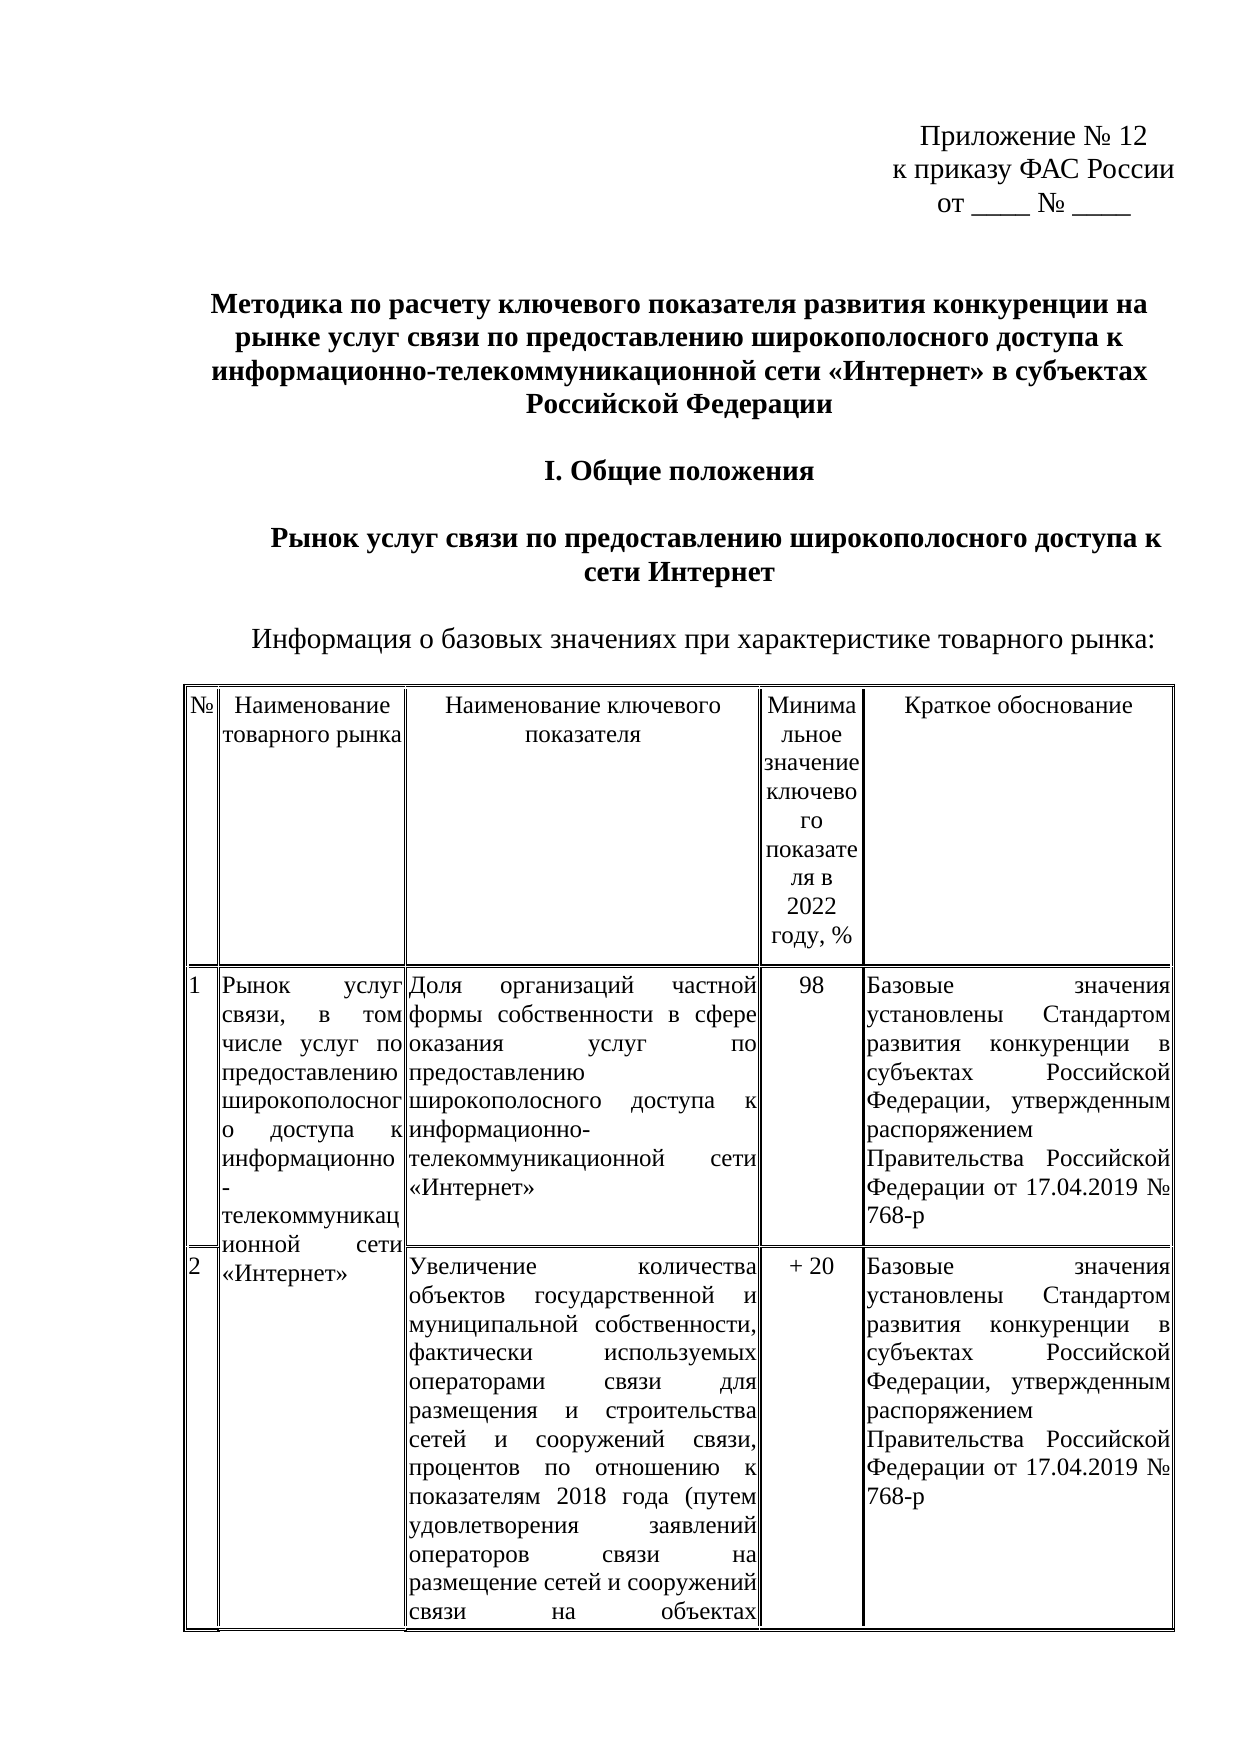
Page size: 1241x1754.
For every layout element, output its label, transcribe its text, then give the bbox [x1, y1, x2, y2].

table_header № [187, 687, 218, 964]
text к приказу ФАС России [886, 152, 1181, 185]
text Информация о базовых значениях при характеристике товарного рынка: [177, 621, 1181, 655]
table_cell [406, 1245, 760, 1628]
text Методика по расчету ключевого показателя развития конкуренции на рынке услуг связи по предоставлению широкополосного доступа к информационно-телекоммуникационной сети «Интернет» в субъектах Российской Федерации [177, 286, 1181, 420]
table_header Минимальное значение ключевого показателя в 2022 году, % [760, 687, 863, 964]
table_cell 1 [187, 964, 217, 1245]
text от ____ № ____ [886, 185, 1181, 219]
table_cell 98 [762, 968, 862, 1245]
table_header Наименование ключевого показателя [406, 685, 760, 964]
table_header Наименование товарного рынка [219, 687, 406, 964]
table_cell 2 [185, 1245, 218, 1628]
text I. Общие положения [177, 453, 1181, 487]
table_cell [863, 1245, 1173, 1628]
table_cell + 20 [760, 1248, 863, 1628]
table_cell Доля организаций частной формы собственности в сфере оказания услуг по предоставлению широкополосного доступа к информационно-телекоммуникационной сети «Интернет» [407, 968, 758, 1245]
text Приложение № 12 [886, 118, 1181, 152]
table_header Краткое обоснование [863, 687, 1172, 964]
table_cell Рынок услуг связи, в том числе услуг по предоставлению широкополосного доступа к информационно-телекоммуникационной сети «Интернет» [219, 968, 406, 1628]
text Рынок услуг связи по предоставлению широкополосного доступа к сети Интернет [177, 521, 1181, 588]
